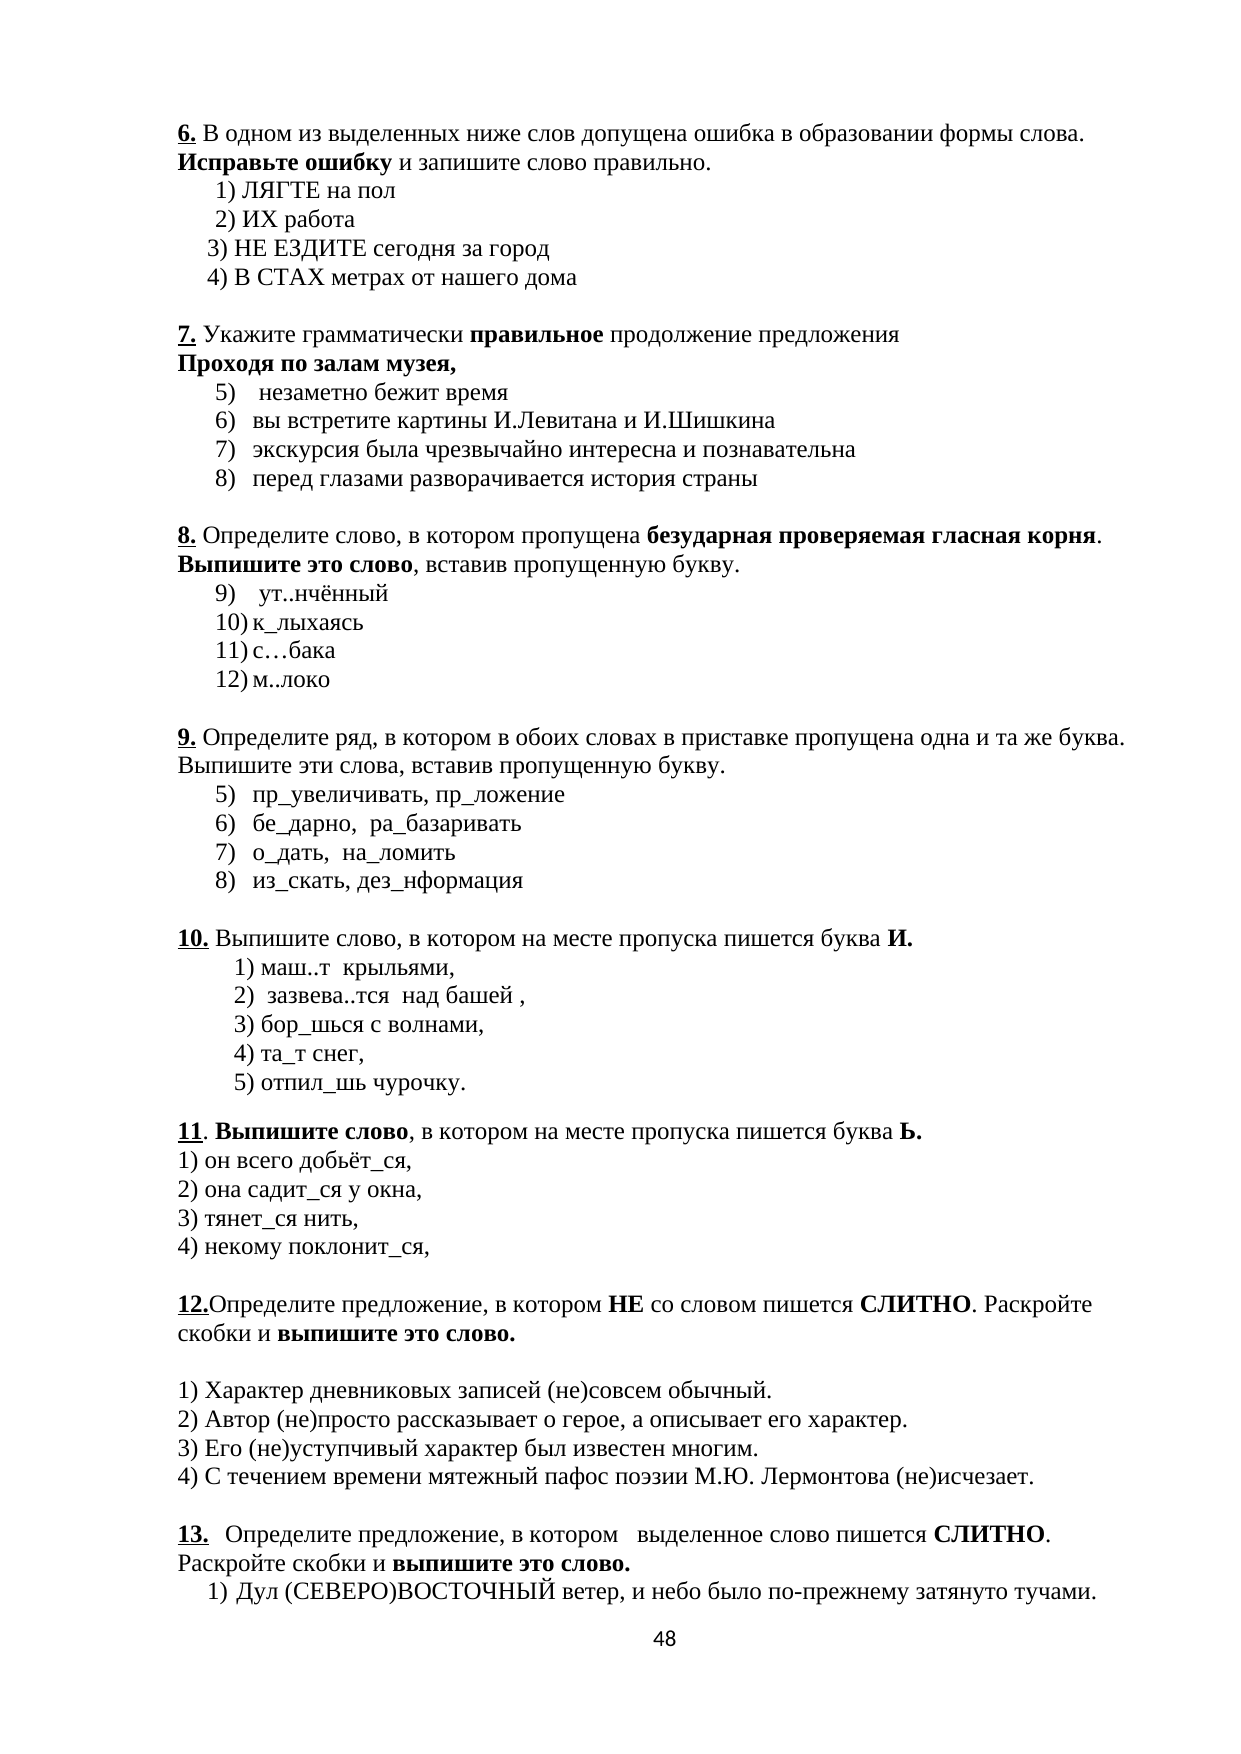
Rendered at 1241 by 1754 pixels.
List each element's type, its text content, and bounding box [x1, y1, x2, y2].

list ут..нчённый [215, 578, 1152, 607]
text Проходя по залам музея, [177, 348, 1152, 377]
text 1) ЛЯГТЕ на пол [215, 176, 1152, 204]
text 13. Определите предложение, в котором выделенное слово пишется СЛИТНО. Раскройте скобки и выпишите это слово. [177, 1519, 1152, 1576]
text 5) отпил_шь чурочку. [177, 1067, 1152, 1096]
text 3) Его (не)уступчивый характер был известен многим. [177, 1433, 1152, 1461]
text 4) В СТАХ метрах от нашего дома [177, 262, 1152, 291]
text 8. Определите слово, в котором пропущена безударная проверяемая гласная корня. Выпишите это слово, вставив пропущенную букву. [177, 521, 1152, 578]
text 2) Автор (не)просто рассказывает о герое, а описывает его характер. [177, 1404, 1152, 1433]
list вы встретите картины И.Левитана и И.Шишкина [215, 406, 1152, 434]
list незаметно бежит время [215, 377, 1152, 406]
text 1) он всего добьёт_ся, [177, 1145, 1152, 1174]
text 4) некому поклонит_ся, [177, 1231, 1152, 1260]
text 3) тянет_ся нить, [177, 1203, 1152, 1231]
text 2) ИХ работа [215, 204, 1152, 233]
text 1) Характер дневниковых записей (не)совсем обычный. [177, 1375, 1152, 1404]
text 6. В одном из выделенных ниже слов допущена ошибка в образовании формы слова. Исправьте ошибку и запишите слово правильно. [177, 118, 1152, 176]
text 4) та_т снег, [177, 1038, 1152, 1067]
list м..локо [215, 664, 1152, 693]
list бе_дарно, ра_базаривать [215, 808, 1152, 837]
text 3) НЕ ЕЗДИТЕ сегодня за город [177, 233, 1152, 262]
list пр_увеличивать, пр_ложение [215, 779, 1152, 808]
text 2) зазвева..тся над башей , [177, 981, 1152, 1009]
text 3) бор_шься с волнами, [177, 1009, 1152, 1038]
list Дул (СЕВЕРО)ВОСТОЧНЫЙ ветер, и небо было по-прежнему затянуто тучами. [207, 1576, 1152, 1605]
text 10. Выпишите слово, в котором на месте пропуска пишется буква И. [177, 923, 1152, 952]
text 11. Выпишите слово, в котором на месте пропуска пишется буква Ь. [177, 1116, 1152, 1145]
text 7. Укажите грамматически правильное продолжение предложения [177, 319, 1152, 348]
text 1) маш..т крыльями, [177, 952, 1152, 981]
list перед глазами разворачивается история страны [215, 463, 1152, 492]
list из_скать, дез_нформация [215, 866, 1152, 894]
text 9. Определите ряд, в котором в обоих словах в приставке пропущена одна и та же буква. Выпишите эти слова, вставив пропущенную букву. [177, 722, 1152, 779]
text 4) С течением времени мятежный пафос поэзии М.Ю. Лермонтова (не)исчезает. [177, 1461, 1152, 1490]
text 12.Определите предложение, в котором НЕ со словом пишется СЛИТНО. Раскройте скобки и выпишите это слово. [177, 1289, 1152, 1346]
list к_лыхаясь [215, 607, 1152, 636]
list с…бака [215, 636, 1152, 664]
list о_дать, на_ломить [215, 837, 1152, 866]
text 2) она садит_ся у окна, [177, 1174, 1152, 1203]
list экскурсия была чрезвычайно интересна и познавательна [215, 434, 1152, 463]
